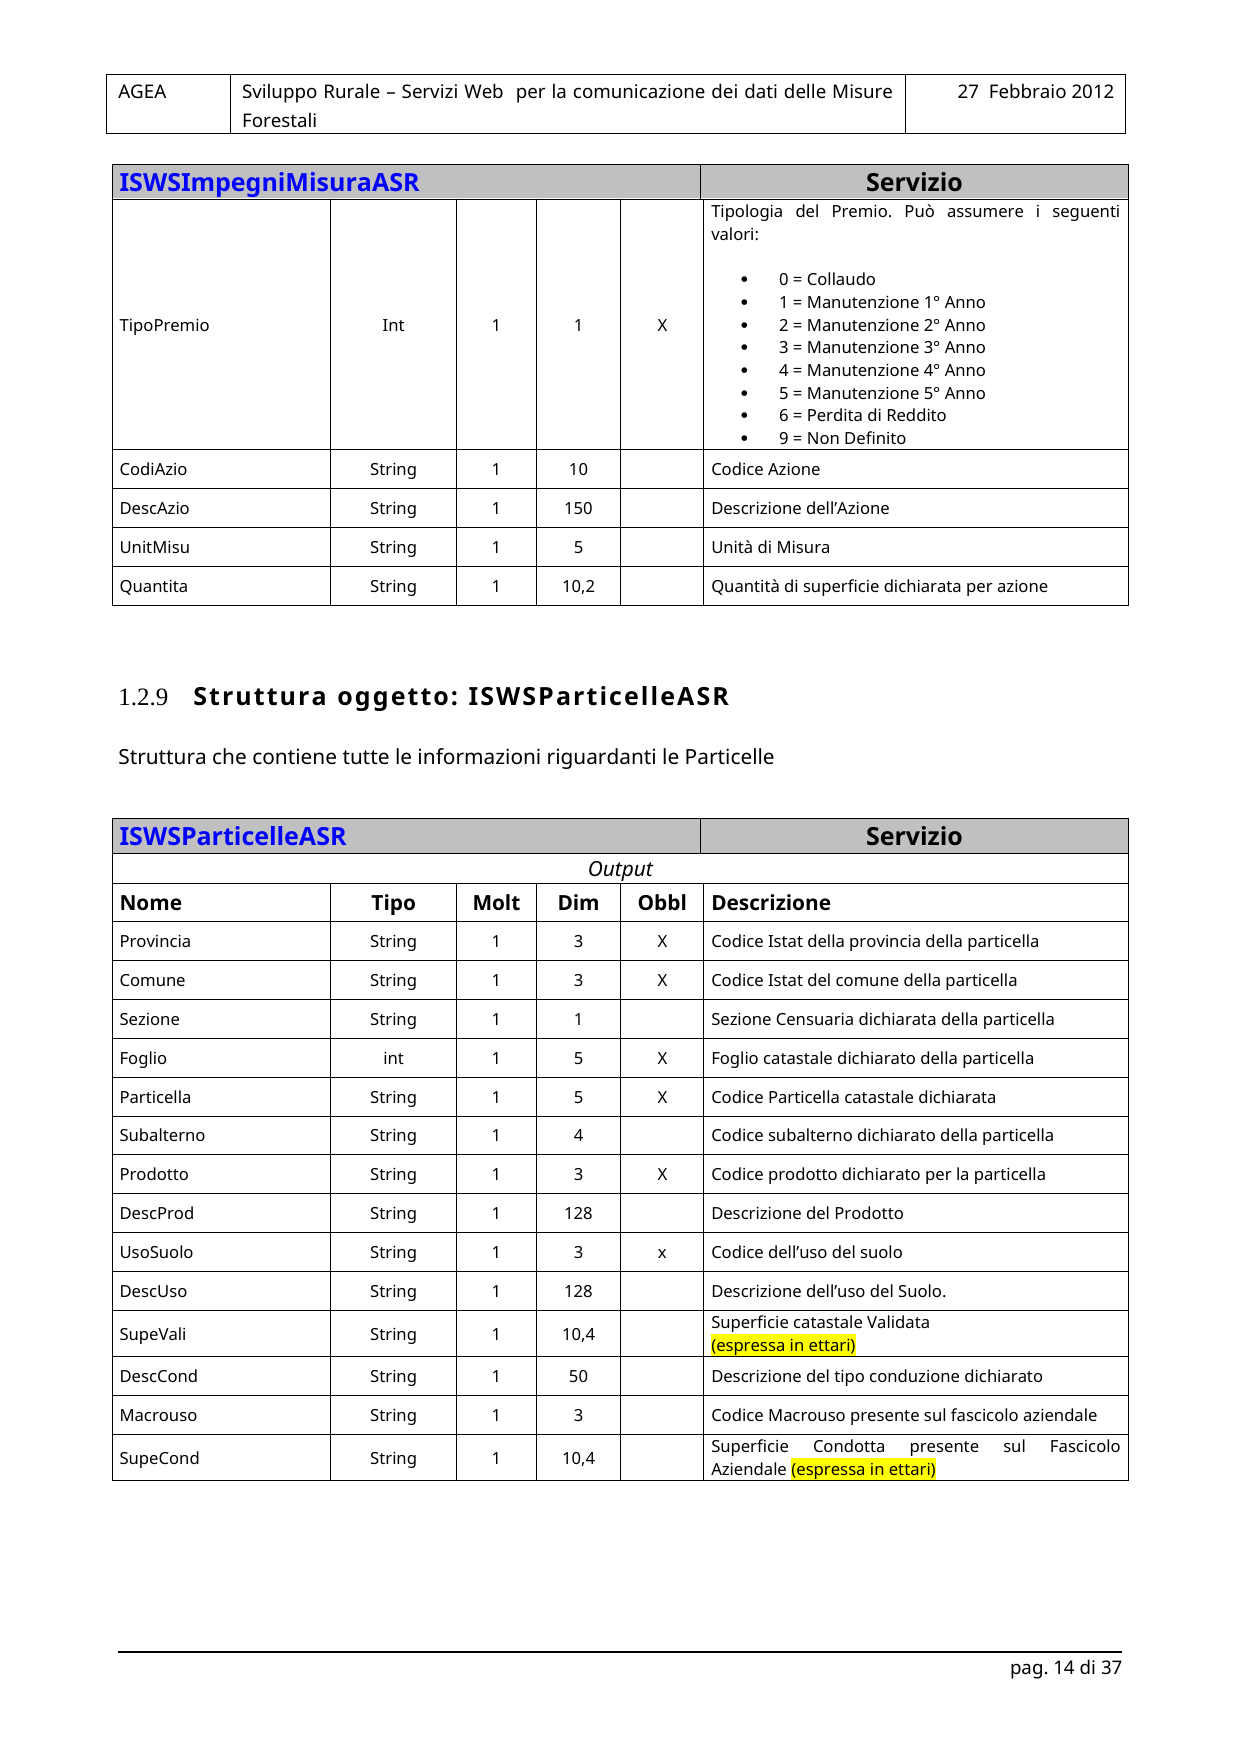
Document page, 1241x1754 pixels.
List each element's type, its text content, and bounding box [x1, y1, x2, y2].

table_cell [621, 1396, 703, 1434]
table_cell [621, 567, 703, 605]
table_cell Sezione Censuaria dichiarata della particella [704, 1000, 1128, 1038]
table_cell X [621, 922, 703, 960]
table_cell 1 [457, 450, 536, 488]
table_cell String [331, 528, 456, 566]
list Struttura che contiene tutte le informazioni riguardanti le Particelle [118, 742, 1122, 771]
table_cell Int [331, 200, 456, 449]
table_cell DescProd [113, 1194, 330, 1232]
table_cell 1 [457, 200, 536, 449]
table_cell Particella [113, 1078, 330, 1116]
table_cell 3 [537, 1155, 620, 1193]
table_cell Codice prodotto dichiarato per la particella [704, 1155, 1128, 1193]
table_cell 150 [537, 489, 620, 527]
table_header ISWSImpegniMisuraASR [113, 165, 700, 198]
table_cell Foglio catastale dichiarato della particella [704, 1039, 1128, 1077]
table_cell Dim [537, 884, 620, 921]
table_cell [621, 1194, 703, 1232]
table_cell 3 [537, 1233, 620, 1271]
table_cell 1 [457, 489, 536, 527]
table_cell 128 [537, 1194, 620, 1232]
table_cell 1 [457, 1311, 536, 1356]
table_cell Molt [457, 884, 536, 921]
table_cell TipoPremio [113, 200, 330, 449]
table_cell Superficie Condotta presente sul Fascicolo Aziendale (espressa in ettari) [704, 1435, 1128, 1480]
table_cell String [331, 1396, 456, 1434]
table_cell String [331, 489, 456, 527]
table_cell X [621, 1078, 703, 1116]
table_cell String [331, 961, 456, 999]
table_cell 1 [457, 1000, 536, 1038]
table_cell 50 [537, 1357, 620, 1395]
table_cell Codice Istat del comune della particella [704, 961, 1128, 999]
table_cell Prodotto [113, 1155, 330, 1193]
table_cell X [621, 200, 703, 449]
table_cell [621, 1435, 703, 1480]
table_cell [621, 1117, 703, 1154]
table_cell [621, 1311, 703, 1356]
table_cell Descrizione dell’uso del Suolo. [704, 1272, 1128, 1310]
table_cell [621, 1000, 703, 1038]
table_cell String [331, 1272, 456, 1310]
table_cell [621, 1357, 703, 1395]
table_cell 1 [457, 567, 536, 605]
table_header Servizio [701, 819, 1128, 853]
table_cell Sezione [113, 1000, 330, 1038]
table_cell Output [113, 854, 1128, 882]
table_cell 10,2 [537, 567, 620, 605]
table_cell 10 [537, 450, 620, 488]
table_cell DescCond [113, 1357, 330, 1395]
table_cell [621, 489, 703, 527]
table_cell Foglio [113, 1039, 330, 1077]
table_cell String [331, 1357, 456, 1395]
table_cell Unità di Misura [704, 528, 1128, 566]
table_cell String [331, 1311, 456, 1356]
table_cell Descrizione dell’Azione [704, 489, 1128, 527]
table_cell 3 [537, 1396, 620, 1434]
table_cell 1 [457, 1039, 536, 1077]
table_cell String [331, 1000, 456, 1038]
table_cell 1 [457, 1078, 536, 1116]
table_cell X [621, 961, 703, 999]
table_cell [621, 528, 703, 566]
table_header Servizio [701, 165, 1128, 198]
table_cell 1 [537, 200, 620, 449]
table_cell Codice Particella catastale dichiarata [704, 1078, 1128, 1116]
table_cell SupeVali [113, 1311, 330, 1356]
table_cell Codice dell’uso del suolo [704, 1233, 1128, 1271]
table_cell Codice Macrouso presente sul fascicolo aziendale [704, 1396, 1128, 1434]
table_cell x [621, 1233, 703, 1271]
table_cell 3 [537, 922, 620, 960]
table_cell 1 [457, 1272, 536, 1310]
table_cell Superficie catastale Validata (espressa in ettari) [704, 1311, 1128, 1356]
table_cell 1 [457, 1435, 536, 1480]
table_cell String [331, 1194, 456, 1232]
table_cell UnitMisu [113, 528, 330, 566]
table_cell 4 [537, 1117, 620, 1154]
table_cell 5 [537, 1039, 620, 1077]
table_cell Tipologia del Premio. Può assumere i seguenti valori: 0 = Collaudo 1 = Manutenzione 1° Anno 2 = Manutenzione 2° Anno 3 = Manutenzione 3° Anno 4 = Manutenzione 4° Anno 5 = Manutenzione 5° Anno 6 = Perdita di Reddito 9 = Non Definito [704, 200, 1128, 449]
table_cell Comune [113, 961, 330, 999]
table_cell 1 [457, 1233, 536, 1271]
table_cell Codice Istat della provincia della particella [704, 922, 1128, 960]
table_cell 3 [537, 961, 620, 999]
table_cell Quantita [113, 567, 330, 605]
table_cell 1 [537, 1000, 620, 1038]
table_cell int [331, 1039, 456, 1077]
table_cell Tipo [331, 884, 456, 921]
table_cell String [331, 1078, 456, 1116]
table_cell String [331, 1155, 456, 1193]
table_cell Descrizione [704, 884, 1128, 921]
table_header ISWSParticelleASR [113, 819, 700, 853]
table_cell Obbl [621, 884, 703, 921]
table_cell 1 [457, 1194, 536, 1232]
table_cell Descrizione del Prodotto [704, 1194, 1128, 1232]
table_cell 1 [457, 528, 536, 566]
table_cell Codice subalterno dichiarato della particella [704, 1117, 1128, 1154]
table_cell 1 [457, 961, 536, 999]
table_cell DescUso [113, 1272, 330, 1310]
table_cell 5 [537, 528, 620, 566]
subtitle Struttura oggetto: ISWSParticelleASR [118, 678, 1122, 712]
table_cell 1 [457, 1155, 536, 1193]
table_cell String [331, 1435, 456, 1480]
table_cell Quantità di superficie dichiarata per azione [704, 567, 1128, 605]
table_cell String [331, 1117, 456, 1154]
table_cell String [331, 567, 456, 605]
table_cell Codice Azione [704, 450, 1128, 488]
table_cell Descrizione del tipo conduzione dichiarato [704, 1357, 1128, 1395]
table_cell Macrouso [113, 1396, 330, 1434]
table_cell 5 [537, 1078, 620, 1116]
table_cell 1 [457, 1357, 536, 1395]
table_cell [621, 450, 703, 488]
table_cell SupeCond [113, 1435, 330, 1480]
table_cell [621, 1272, 703, 1310]
table_cell Nome [113, 884, 330, 921]
table_cell X [621, 1039, 703, 1077]
table_cell 10,4 [537, 1311, 620, 1356]
table_cell Subalterno [113, 1117, 330, 1154]
table_cell 1 [457, 922, 536, 960]
table_cell 128 [537, 1272, 620, 1310]
table_cell CodiAzio [113, 450, 330, 488]
table_cell DescAzio [113, 489, 330, 527]
table_cell 10,4 [537, 1435, 620, 1480]
table_cell String [331, 1233, 456, 1271]
table_cell String [331, 922, 456, 960]
table_cell UsoSuolo [113, 1233, 330, 1271]
table_cell X [621, 1155, 703, 1193]
table_cell String [331, 450, 456, 488]
table_cell 1 [457, 1396, 536, 1434]
table_cell 1 [457, 1117, 536, 1154]
table_cell Provincia [113, 922, 330, 960]
